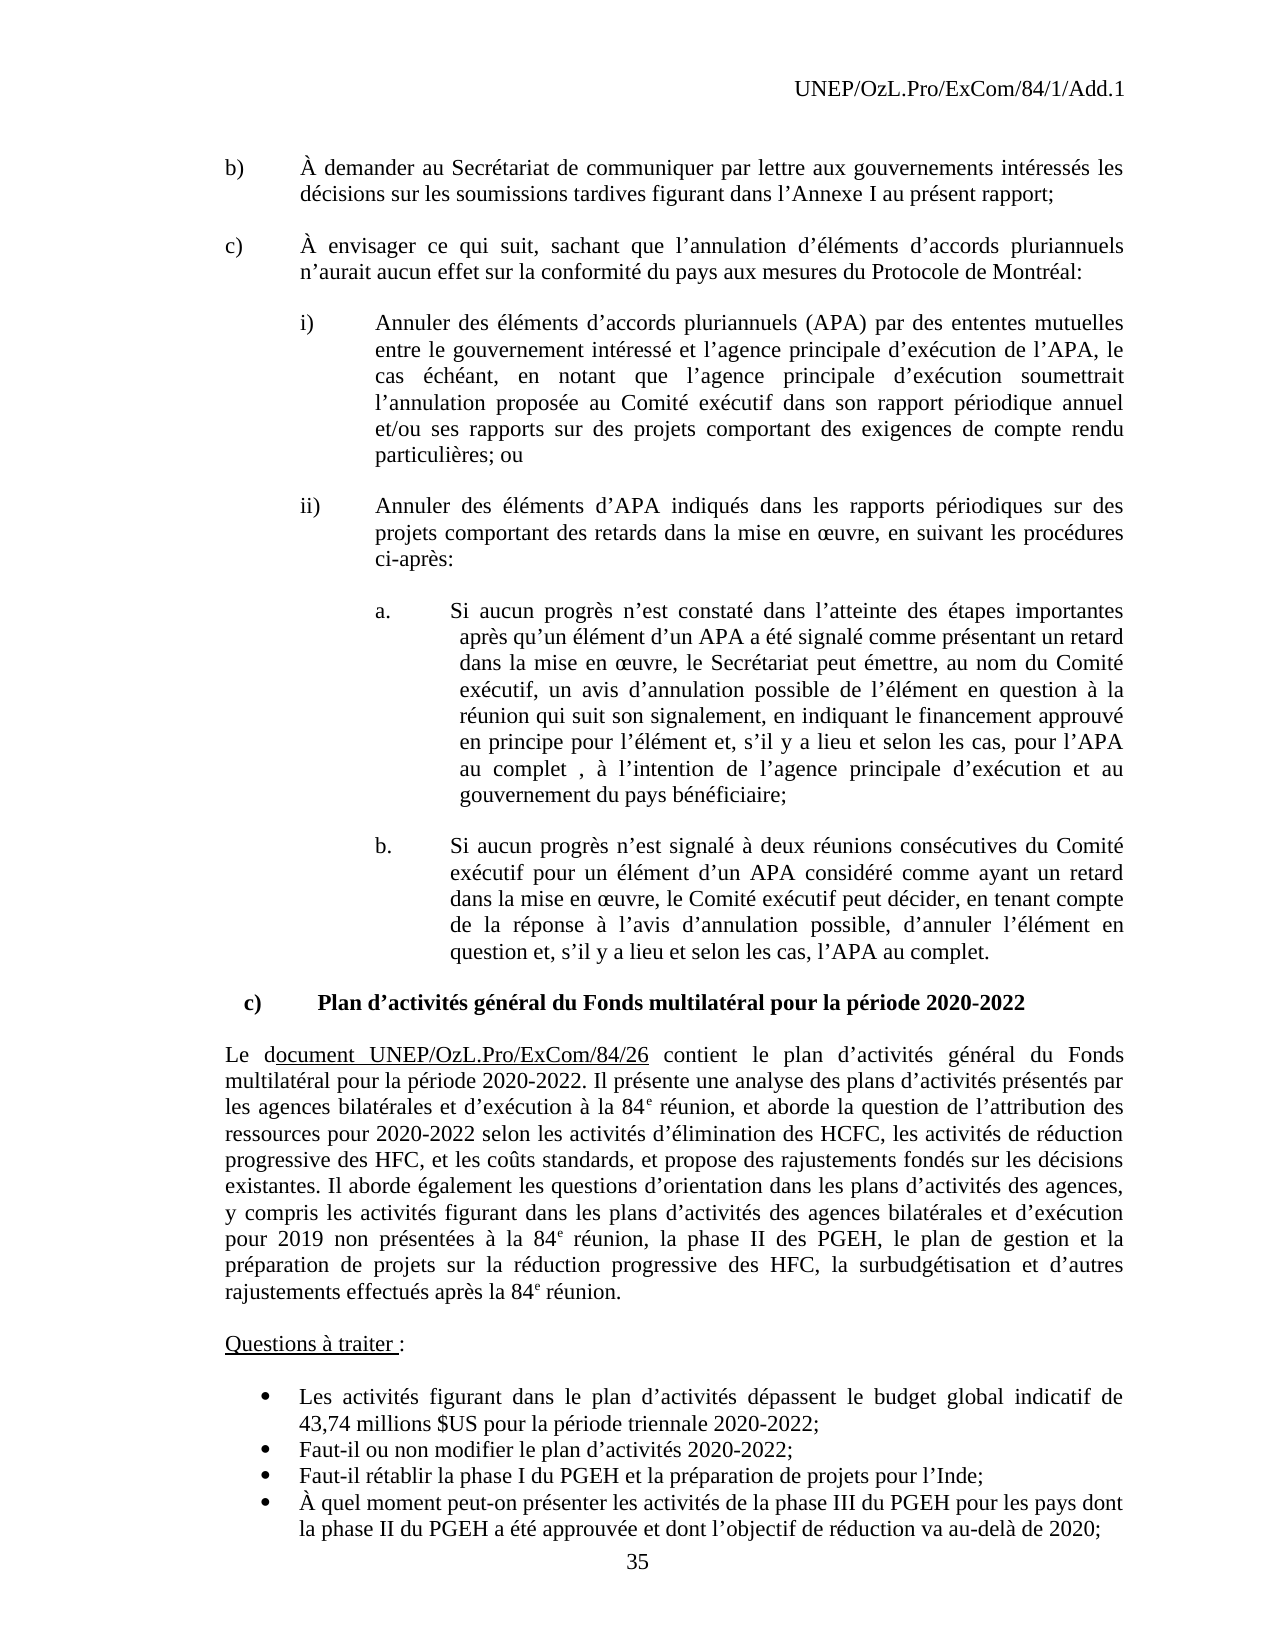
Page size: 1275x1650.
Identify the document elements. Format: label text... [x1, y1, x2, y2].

list À quel moment peut-on présenter les activités de la phase III du PGEH pour les pays dont la phase II du PGEH a été approuvée et dont l’objectif de réduction va au-delà de 2020; [261, 1489, 1125, 1541]
subtitle À demander au Secrétariat de communiquer par lettre aux gouvernements intéressés les décisions sur les soumissions tardives figurant dans l’Annexe I au présent rapport; [225, 154, 1125, 207]
subtitle À envisager ce qui suit, sachant que l’annulation d’éléments d’accords pluriannuels n’aurait aucun effet sur la conformité du pays aux mesures du Protocole de Montréal: [225, 232, 1125, 284]
subtitle Annuler des éléments d’accords pluriannuels (APA) par des ententes mutuelles entre le gouvernement intéressé et l’agence principale d’exécution de l’APA, le cas échéant, en notant que l’agence principale d’exécution soumettrait l’annulation proposée au Comité exécutif dans son rapport périodique annuel et/ou ses rapports sur des projets comportant des exigences de compte rendu particulières; ou [300, 309, 1125, 468]
list Les activités figurant dans le plan d’activités dépassent le budget global indicatif de 43,74 millions $US pour la période triennale 2020-2022; [261, 1383, 1125, 1436]
list Faut-il ou non modifier le plan d’activités 2020-2022; [261, 1436, 1125, 1462]
list Si aucun progrès n’est constaté dans l’atteinte des étapes importantes après qu’un élément d’un APA a été signalé comme présentant un retard dans la mise en œuvre, le Secrétariat peut émettre, au nom du Comité exécutif, un avis d’annulation possible de l’élément en question à la réunion qui suit son signalement, en indiquant le financement approuvé en principe pour l’élément et, s’il y a lieu et selon les cas, pour l’APA au complet , à l’intention de l’agence principale d’exécution et au gouvernement du pays bénéficiaire; [375, 597, 1125, 807]
text Le document UNEP/OzL.Pro/ExCom/84/26 contient le plan d’activités général du Fonds multilatéral pour la période 2020-2022. Il présente une analyse des plans d’activités présentés par les agences bilatérales et d’exécution à la 84e réunion, et aborde la question de l’attribution des ressources pour 2020-2022 selon les activités d’élimination des HCFC, les activités de réduction progressive des HFC, et les coûts standards, et propose des rajustements fondés sur les décisions existantes. Il aborde également les questions d’orientation dans les plans d’activités des agences, y compris les activités figurant dans les plans d’activités des agences bilatérales et d’exécution pour 2019 non présentées à la 84e réunion, la phase II des PGEH, le plan de gestion et la préparation de projets sur la réduction progressive des HFC, la surbudgétisation et d’autres rajustements effectués après la 84e réunion. [225, 1041, 1125, 1304]
subtitle Plan d’activités général du Fonds multilatéral pour la période 2020-2022 [244, 989, 1125, 1016]
list Faut-il rétablir la phase I du PGEH et la préparation de projets pour l’Inde; [261, 1462, 1125, 1489]
subtitle Annuler des éléments d’APA indiqués dans les rapports périodiques sur des projets comportant des retards dans la mise en œuvre, en suivant les procédures ci-après: [300, 493, 1125, 572]
text Questions à traiter : [225, 1331, 1125, 1357]
list Si aucun progrès n’est signalé à deux réunions consécutives du Comité exécutif pour un élément d’un APA considéré comme ayant un retard dans la mise en œuvre, le Comité exécutif peut décider, en tenant compte de la réponse à l’avis d’annulation possible, d’annuler l’élément en question et, s’il y a lieu et selon les cas, l’APA au complet. [375, 832, 1125, 964]
